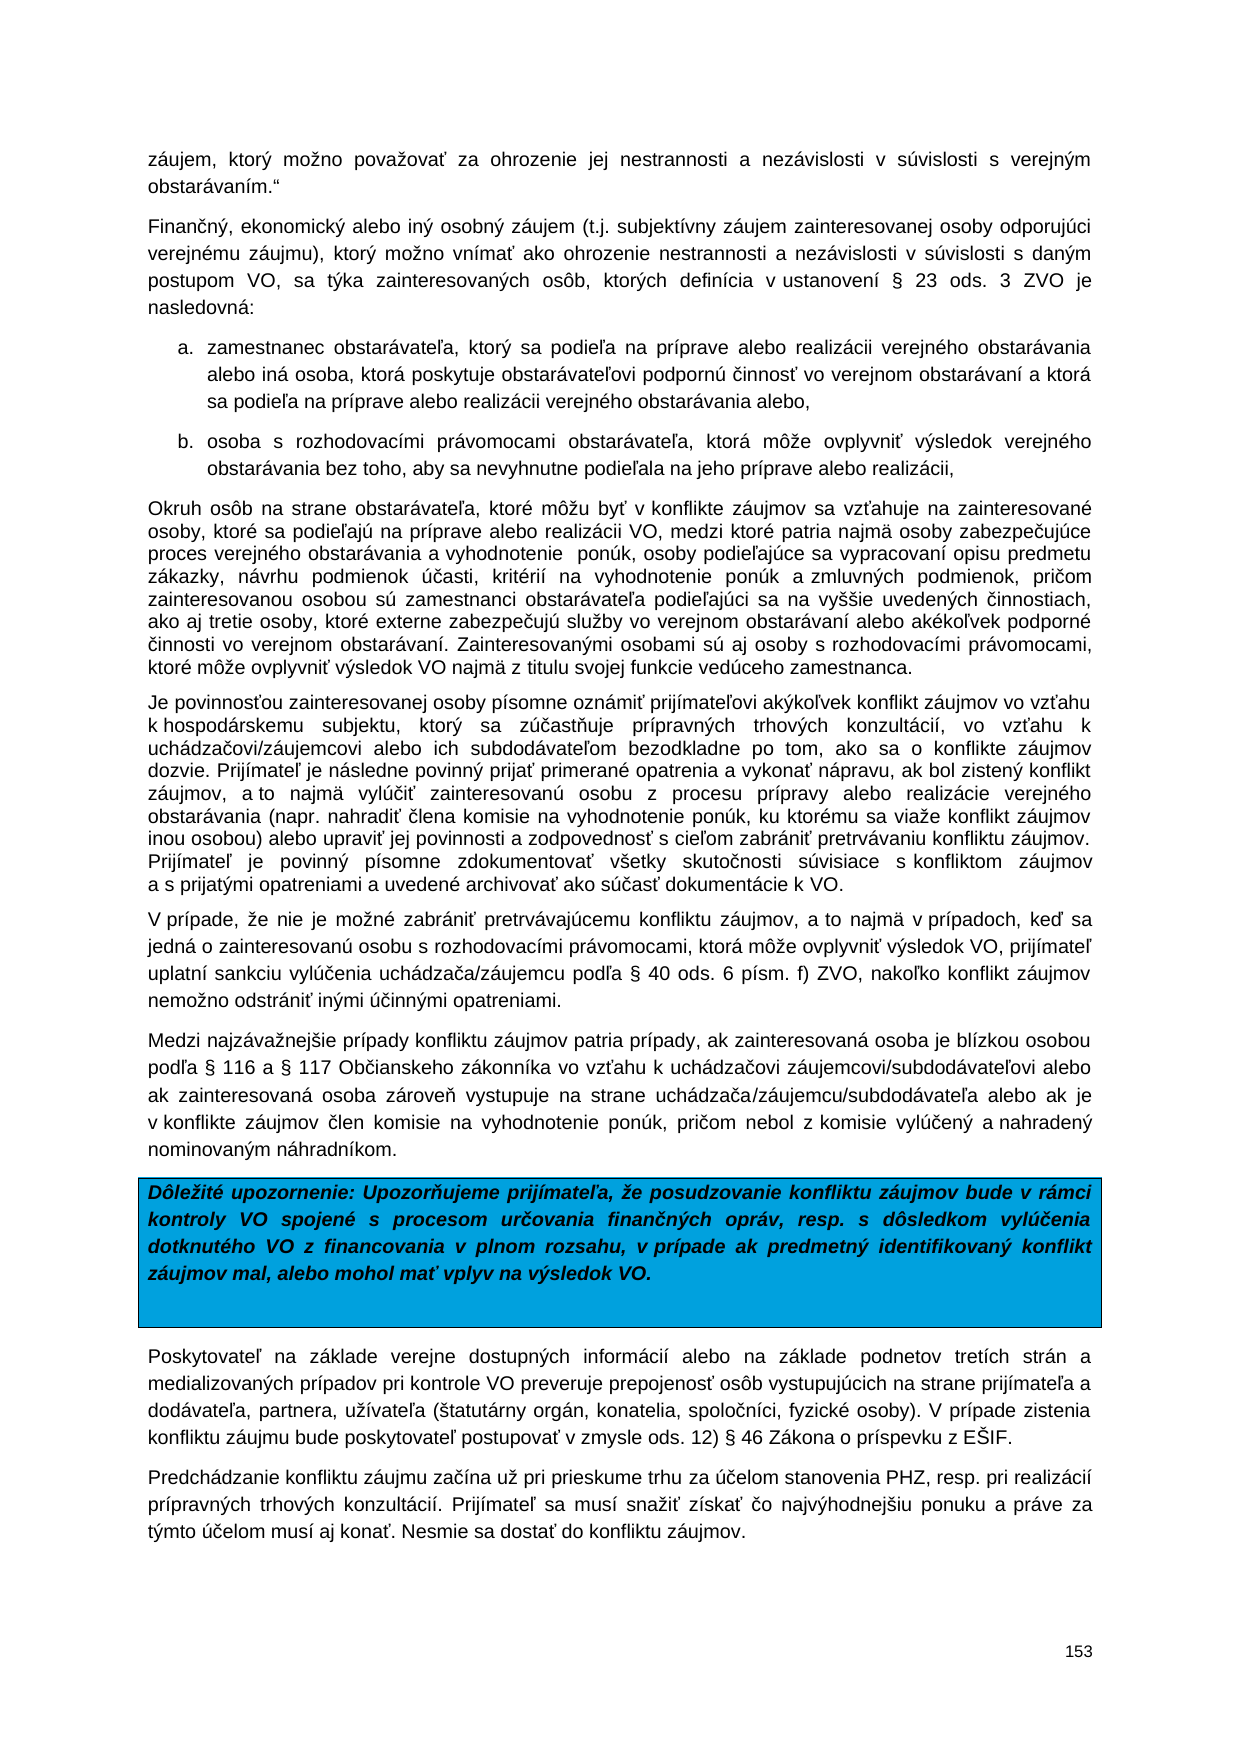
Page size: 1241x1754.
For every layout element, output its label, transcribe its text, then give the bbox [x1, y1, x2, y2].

text Finančný, ekonomický alebo iný osobný záujem (t.j. subjektívny záujem zainteresovanej osoby odporujúci verejnému záujmu), ktorý možno vnímať ako ohrozenie nestrannosti a nezávislosti v súvislosti s daným postupom VO, sa týka zainteresovaných osôb, ktorých definícia v ustanovení § 23 ods. 3 ZVO je nasledovná: [148, 214, 1092, 319]
text Dôležité upozornenie: Upozorňujeme prijímateľa, že posudzovanie konfliktu záujmov bude v rámci kontroly VO spojené s procesom určovania finančných opráv, resp. s dôsledkom vylúčenia dotknutého VO z financovania v plnom rozsahu, v prípade ak predmetný identifikovaný konflikt záujmov mal, alebo mohol mať vplyv na výsledok VO. [139, 1179, 1101, 1285]
text Medzi najzávažnejšie prípady konfliktu záujmov patria prípady, ak zainteresovaná osoba je blízkou osobou podľa § 116 a § 117 Občianskeho zákonníka vo vzťahu k uchádzačovi záujemcovi/subdodávateľovi alebo ak zainteresovaná osoba zároveň vystupuje na strane uchádzača/záujemcu/subdodávateľa alebo ak je v konflikte záujmov člen komisie na vyhodnotenie ponúk, pričom nebol z komisie vylúčený a nahradený nominovaným náhradníkom. [148, 1029, 1092, 1161]
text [148, 148, 1092, 198]
text Je povinnosťou zainteresovanej osoby písomne oznámiť prijímateľovi akýkoľvek konflikt záujmov vo vzťahu k hospodárskemu subjektu, ktorý sa zúčastňuje prípravných trhových konzultácií, vo vzťahu k uchádzačovi/záujemcovi alebo ich subdodávateľom bezodkladne po tom, ako sa o konflikte záujmov dozvie. Prijímateľ je následne povinný prijať primerané opatrenia a vykonať nápravu, ak bol zistený konflikt záujmov, a to najmä vylúčiť zainteresovanú osobu z procesu prípravy alebo realizácie verejného obstarávania (napr. nahradiť člena komisie na vyhodnotenie ponúk, ku ktorému sa viaže konflikt záujmov inou osobou) alebo upraviť jej povinnosti a zodpovednosť s cieľom zabrániť pretrvávaniu konfliktu záujmov. Prijímateľ je povinný písomne zdokumentovať všetky skutočnosti súvisiace s konfliktom záujmov a s prijatými opatreniami a uvedené archivovať ako súčasť dokumentácie k VO. [148, 691, 1092, 895]
text Poskytovateľ na základe verejne dostupných informácií alebo na základe podnetov tretích strán a medializovaných prípadov pri kontrole VO preveruje prepojenosť osôb vystupujúcich na strane prijímateľa a dodávateľa, partnera, užívateľa (štatutárny orgán, konatelia, spoločníci, fyzické osoby). V prípade zistenia konfliktu záujmu bude poskytovateľ postupovať v zmysle ods. 12) § 46 Zákona o príspevku z EŠIF. [148, 1345, 1092, 1449]
list osoba s rozhodovacími právomocami obstarávateľa, ktorá môže ovplyvniť výsledok verejného obstarávania bez toho, aby sa nevyhnutne podieľala na jeho príprave alebo realizácii, [177, 430, 1092, 480]
text V prípade, že nie je možné zabrániť pretrvávajúcemu konfliktu záujmov, a to najmä v prípadoch, keď sa jedná o zainteresovanú osobu s rozhodovacími právomocami, ktorá môže ovplyvniť výsledok VO, prijímateľ uplatní sankciu vylúčenia uchádzača/záujemcu podľa § 40 ods. 6 písm. f) ZVO, nakoľko konflikt záujmov nemožno odstrániť inými účinnými opatreniami. [148, 908, 1092, 1012]
list zamestnanec obstarávateľa, ktorý sa podieľa na príprave alebo realizácii verejného obstarávania alebo iná osoba, ktorá poskytuje obstarávateľovi podpornú činnosť vo verejnom obstarávaní a ktorá sa podieľa na príprave alebo realizácii verejného obstarávania alebo, [177, 336, 1092, 413]
text Predchádzanie konfliktu záujmu začína už pri prieskume trhu za účelom stanovenia PHZ, resp. pri realizácií prípravných trhových konzultácií. Prijímateľ sa musí snažiť získať čo najvýhodnejšiu ponuku a práve za týmto účelom musí aj konať. Nesmie sa dostať do konfliktu záujmov. [148, 1466, 1092, 1543]
text Okruh osôb na strane obstarávateľa, ktoré môžu byť v konflikte záujmov sa vzťahuje na zainteresované osoby, ktoré sa podieľajú na príprave alebo realizácii VO, medzi ktoré patria najmä osoby zabezpečujúce proces verejného obstarávania a vyhodnotenie ponúk, osoby podieľajúce sa vypracovaní opisu predmetu zákazky, návrhu podmienok účasti, kritérií na vyhodnotenie ponúk a zmluvných podmienok, pričom zainteresovanou osobou sú zamestnanci obstarávateľa podieľajúci sa na vyššie uvedených činnostiach, ako aj tretie osoby, ktoré externe zabezpečujú služby vo verejnom obstarávaní alebo akékoľvek podporné činnosti vo verejnom obstarávaní. Zainteresovanými osobami sú aj osoby s rozhodovacími právomocami, ktoré môže ovplyvniť výsledok VO najmä z titulu svojej funkcie vedúceho zamestnanca. [148, 497, 1092, 678]
